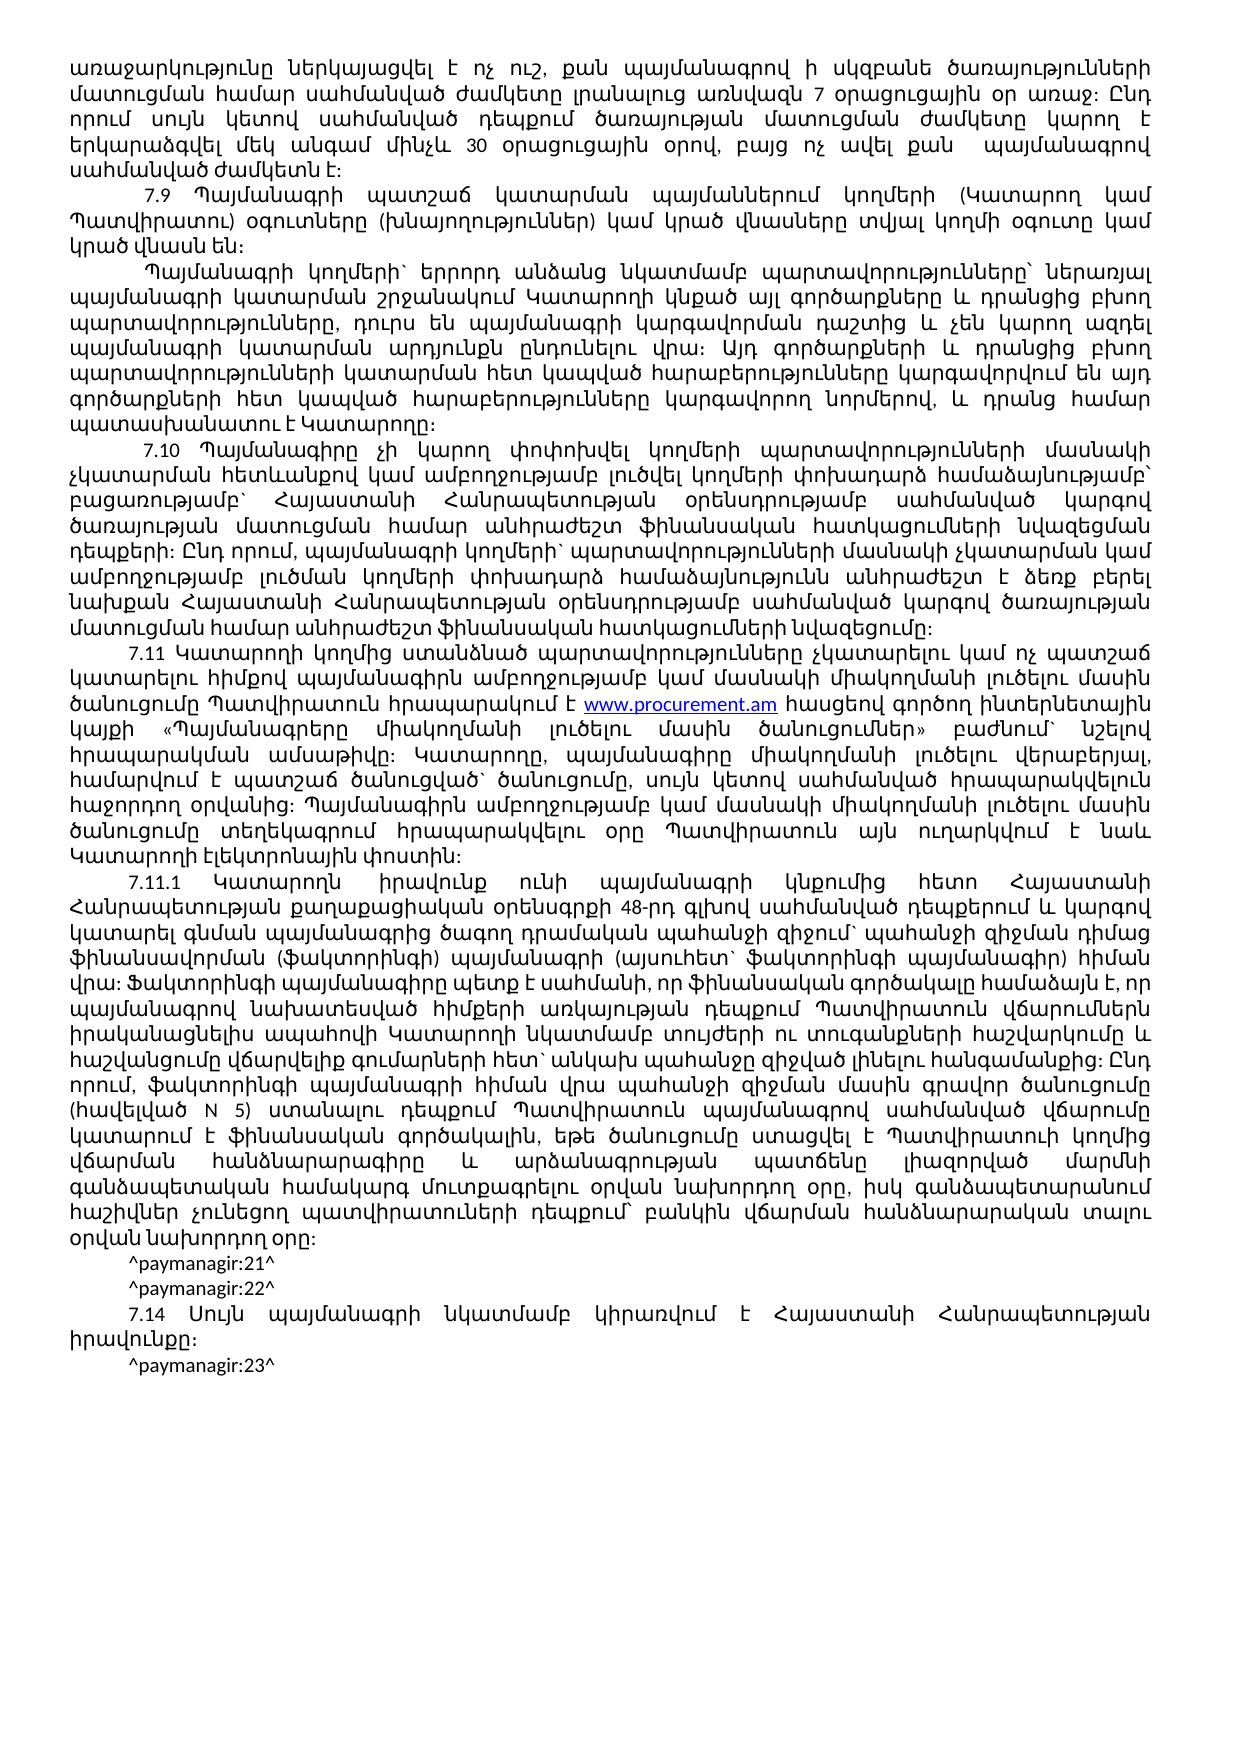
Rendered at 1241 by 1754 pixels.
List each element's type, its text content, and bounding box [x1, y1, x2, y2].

text ^paymanagir:22^ [69, 1276, 1152, 1301]
text 7.9 Պայմանագրի պատշաճ կատարման պայմաններում կողմերի (Կատարող կամ Պատվիրատու) օգուտները (խնայողություններ) կամ կրած վնասները տվյալ կողմի օգուտը կամ կրած վնասն են։ [69, 183, 1152, 259]
text 7.14 Սույն պայմանագրի նկատմամբ կիրառվում է Հայաստանի Հանրապետության իրավունքը։ [69, 1301, 1152, 1352]
text 7.11 Կատարողի կողմից ստանձնած պարտավորությունները չկատարելու կամ ոչ պատշաճ կատարելու հիմքով պայմանագիրն ամբողջությամբ կամ մասնակի միակողմանի լուծելու մասին ծանուցումը Պատվիրատուն հրապարակում է www.procurement.am հասցեով գործող ինտերնետային կայքի «Պայմանագրերը միակողմանի լուծելու մասին ծանուցումներ» բաժնում` նշելով հրապարակման ամսաթիվը: Կատարողը, պայմանագիրը միակողմանի լուծելու վերաբերյալ, համարվում է պատշաճ ծանուցված` ծանուցումը, սույն կետով սահմանված հրապարակվելուն հաջորդող օրվանից: Պայմանագիրն ամբողջությամբ կամ մասնակի միակողմանի լուծելու մասին ծանուցումը տեղեկագրում հրապարակվելու օրը Պատվիրատուն այն ուղարկվում է նաև Կատարողի էլեկտրոնային փոստին: [69, 640, 1152, 869]
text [69, 56, 1152, 183]
text 7.11.1 Կատարողն իրավունք ունի պայմանագրի կնքումից հետո Հայաստանի Հանրապետության քաղաքացիական օրենսգրքի 48-րդ գլխով սահմանված դեպքերում և կարգով կատարել գնման պայմանագրից ծագող դրամական պահանջի զիջում` պահանջի զիջման դիմաց ֆինանսավորման (ֆակտորինգի) պայմանագրի (այսուհետ` ֆակտորինգի պայմանագիր) հիման վրա: Ֆակտորինգի պայմանագիրը պետք է սահմանի, որ ֆինանսական գործակալը համաձայն է, որ պայմանագրով նախատեսված հիմքերի առկայության դեպքում Պատվիրատուն վճարումներն իրականացնելիս ապահովի Կատարողի նկատմամբ տույժերի ու տուգանքների հաշվարկումը և հաշվանցումը վճարվելիք գումարների հետ` անկախ պահանջը զիջված լինելու հանգամանքից: Ընդ որում, ֆակտորինգի պայմանագրի հիման վրա պահանջի զիջման մասին գրավոր ծանուցումը (հավելված N 5) ստանալու դեպքում Պատվիրատուն պայմանագրով սահմանված վճարումը կատարում է ֆինանսական գործակալին, եթե ծանուցումը ստացվել է Պատվիրատուի կողմից վճարման հանձնարարագիրը և արձանագրության պատճենը լիազորված մարմնի գանձապետական համակարգ մուտքագրելու օրվան նախորդող օրը, իսկ գանձապետարանում հաշիվներ չունեցող պատվիրատուների դեպքում՝ բանկին վճարման հանձնարարական տալու օրվան նախորդող օրը: [69, 869, 1152, 1250]
text ^paymanagir:23^ [69, 1352, 1152, 1377]
text Պայմանագրի կողմերի` երրորդ անձանց նկատմամբ պարտավորությունները՝ ներառյալ պայմանագրի կատարման շրջանակում Կատարողի կնքած այլ գործարքները և դրանցից բխող պարտավորությունները, դուրս են պայմանագրի կարգավորման դաշտից և չեն կարող ազդել պայմանագրի կատարման արդյունքն ընդունելու վրա։ Այդ գործարքների և դրանցից բխող պարտավորությունների կատարման հետ կապված հարաբերությունները կարգավորվում են այդ գործարքների հետ կապված հարաբերությունները կարգավորող նորմերով, և դրանց համար պատասխանատու է Կատարողը։ [69, 259, 1152, 437]
text ^paymanagir:21^ [69, 1250, 1152, 1276]
text 7.10 Պայմանագիրը չի կարող փոփոխվել կողմերի պարտավորությունների մասնակի չկատարման հետևանքով կամ ամբողջությամբ լուծվել կողմերի փոխադարձ համաձայնությամբ՝ բացառությամբ` Հայաստանի Հանրապետության օրենսդրությամբ սահմանված կարգով ծառայության մատուցման համար անհրաժեշտ ֆինանսական հատկացումների նվազեցման դեպքերի: Ընդ որում, պայմանագրի կողմերի` պարտավորությունների մասնակի չկատարման կամ ամբողջությամբ լուծման կողմերի փոխադարձ համաձայնությունն անհրաժեշտ է ձեռք բերել նախքան Հայաստանի Հանրապետության օրենսդրությամբ սահմանված կարգով ծառայության մատուցման համար անհրաժեշտ ֆինանսական հատկացումների նվազեցումը: [69, 437, 1152, 640]
